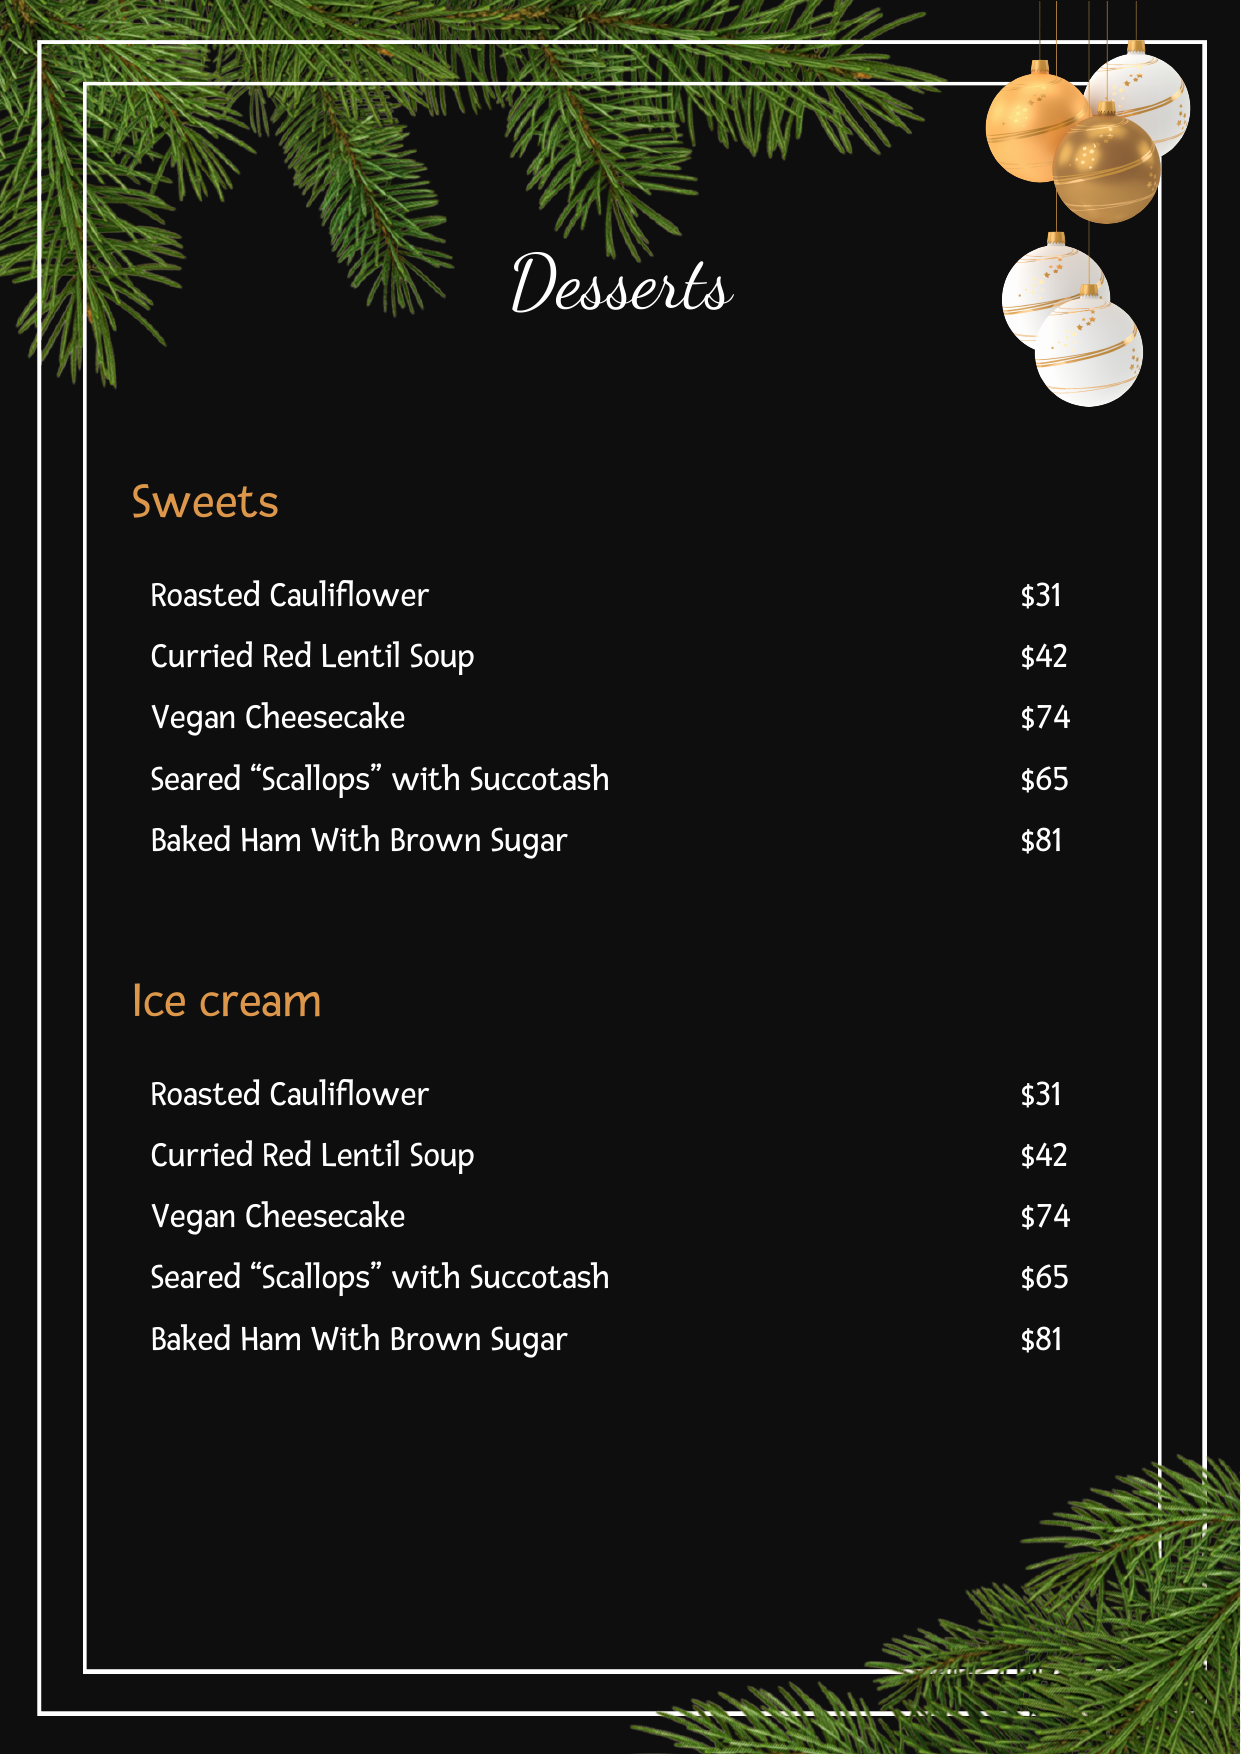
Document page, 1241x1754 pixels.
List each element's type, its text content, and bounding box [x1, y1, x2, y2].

text Sweets [133, 474, 1181, 531]
picture [0, 0, 1241, 1754]
table_header $31 $42 $74 $65 $81 [1010, 565, 1120, 872]
table_header $31 $42 $74 $65 $81 [1010, 1064, 1120, 1371]
text Ice cream [133, 973, 1181, 1030]
text Desserts [59, 238, 966, 328]
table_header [140, 1064, 1010, 1371]
table_header Roasted Cauliflower Curried Red Lentil Soup Vegan Cheesecake Seared “Scallops” with Succotash Baked Ham With Brown Sugar [140, 565, 1010, 872]
